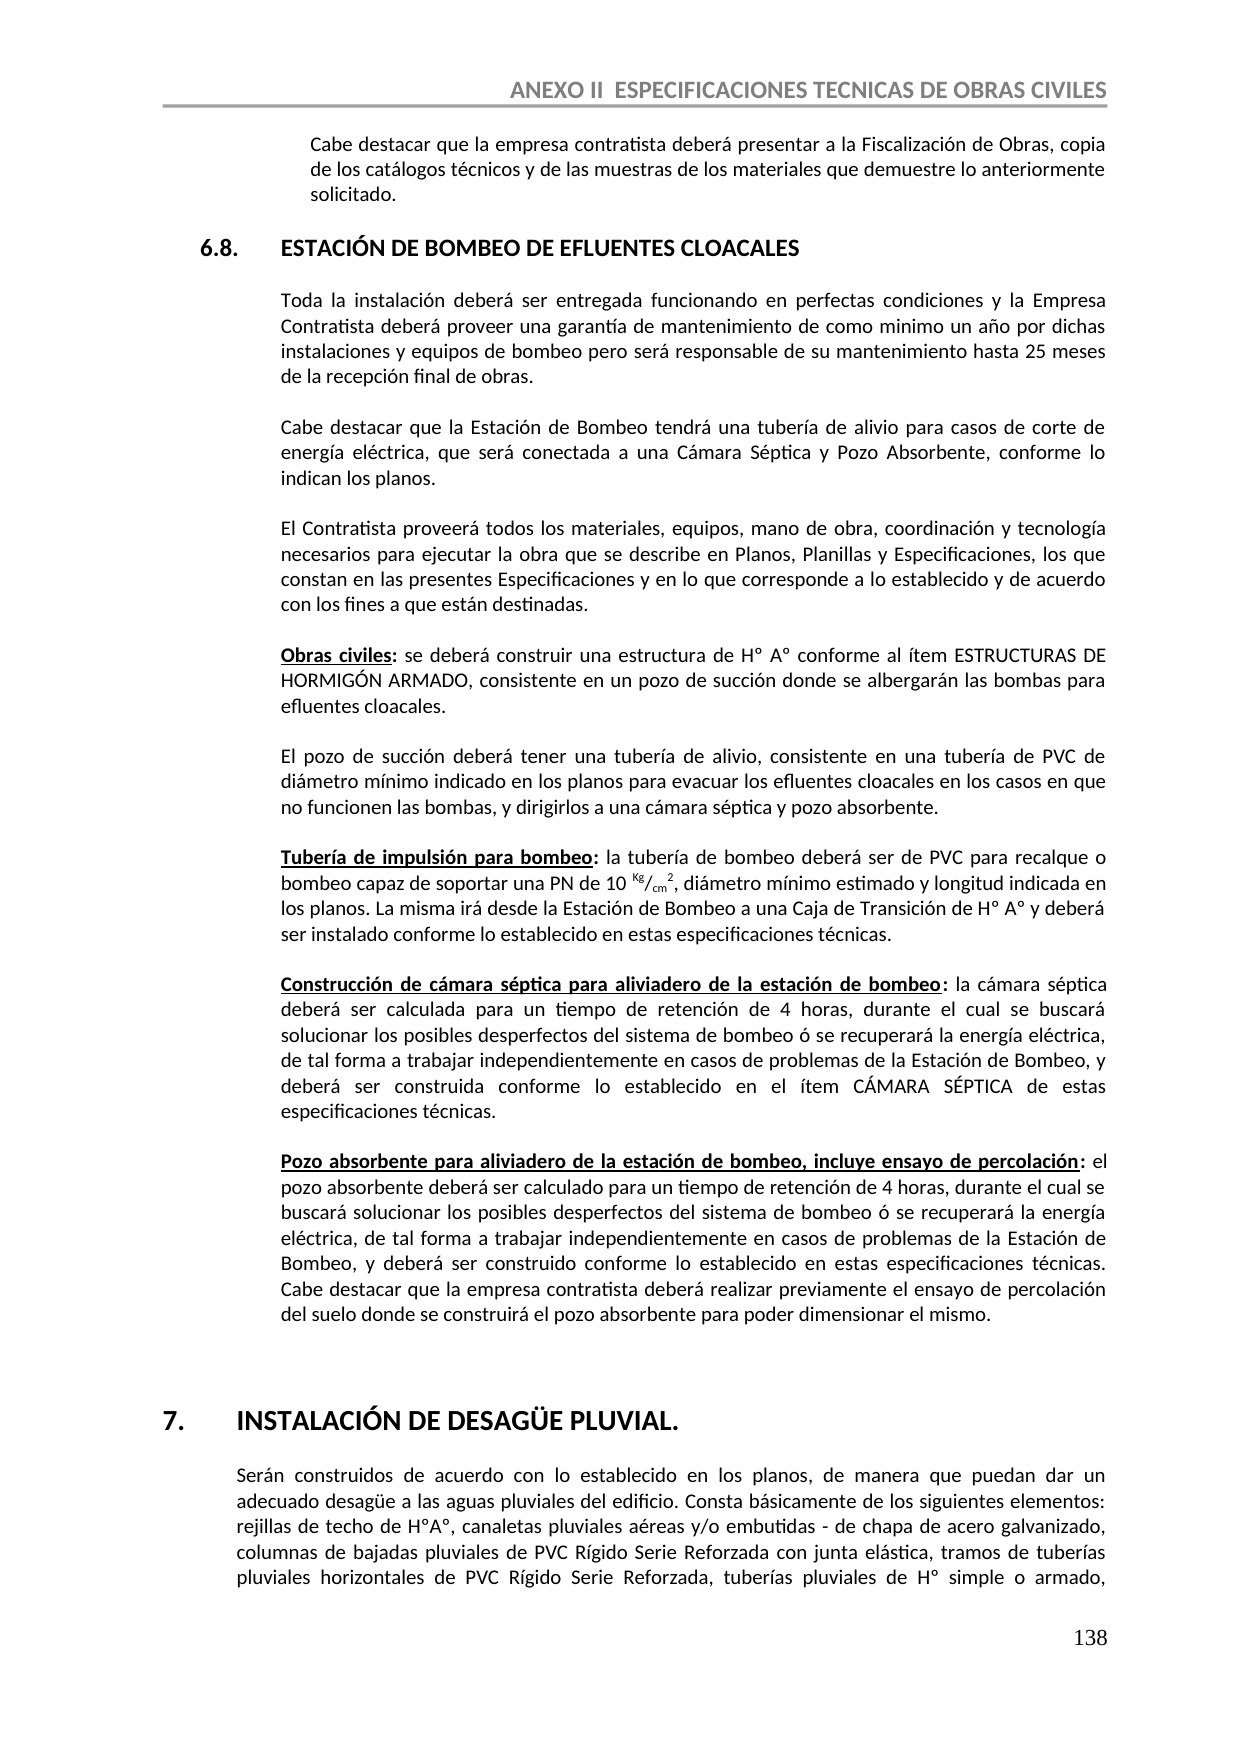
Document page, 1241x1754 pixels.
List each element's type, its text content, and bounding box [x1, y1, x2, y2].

text Pozo absorbente para aliviadero de la estación de bombeo, incluye ensayo de percolación: el pozo absorbente deberá ser calculado para un tiempo de retención de 4 horas, durante el cual se buscará solucionar los posibles desperfectos del sistema de bombeo ó se recuperará la energía eléctrica, de tal forma a trabajar independientemente en casos de problemas de la Estación de Bombeo, y deberá ser construido conforme lo establecido en estas especificaciones técnicas. Cabe destacar que la empresa contratista deberá realizar previamente el ensayo de percolación del suelo donde se construirá el pozo absorbente para poder dimensionar el mismo. [281, 1149, 1107, 1327]
text El pozo de succión deberá tener una tubería de alivio, consistente en una tubería de PVC de diámetro mínimo indicado en los planos para evacuar los efluentes cloacales en los casos en que no funcionen las bombas, y dirigirlos a una cámara séptica y pozo absorbente. [281, 743, 1107, 819]
text Cabe destacar que la Estación de Bombeo tendrá una tubería de alivio para casos de corte de energía eléctrica, que será conectada a una Cámara Séptica y Pozo Absorbente, conforme lo indican los planos. [281, 414, 1107, 490]
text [236, 1463, 1107, 1590]
text El Contratista proveerá todos los materiales, equipos, mano de obra, coordinación y tecnología necesarios para ejecutar la obra que se describe en Planos, Planillas y Especificaciones, los que constan en las presentes Especificaciones y en lo que corresponde a lo establecido y de acuerdo con los fines a que están destinadas. [281, 515, 1107, 617]
list INSTALACIÓN DE DESAGÜE PLUVIAL. [162, 1402, 1107, 1438]
list ESTACIÓN DE BOMBEO DE EFLUENTES CLOACALES [200, 232, 1107, 262]
text Obras civiles: se deberá construir una estructura de Hº Aº conforme al ítem ESTRUCTURAS DE HORMIGÓN ARMADO, consistente en un pozo de succión donde se albergarán las bombas para efluentes cloacales. [281, 642, 1107, 718]
text Construcción de cámara séptica para aliviadero de la estación de bombeo: la cámara séptica deberá ser calculada para un tiempo de retención de 4 horas, durante el cual se buscará solucionar los posibles desperfectos del sistema de bombeo ó se recuperará la energía eléctrica, de tal forma a trabajar independientemente en casos de problemas de la Estación de Bombeo, y deberá ser construida conforme lo establecido en el ítem CÁMARA SÉPTICA de estas especificaciones técnicas. [281, 971, 1107, 1124]
text Tubería de impulsión para bombeo: la tubería de bombeo deberá ser de PVC para recalque o bombeo capaz de soportar una PN de 10 Kg/cm2, diámetro mínimo estimado y longitud indicada en los planos. La misma irá desde la Estación de Bombeo a una Caja de Transición de Hº Aº y deberá ser instalado conforme lo establecido en estas especificaciones técnicas. [281, 844, 1107, 946]
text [310, 131, 1107, 207]
text Toda la instalación deberá ser entregada funcionando en perfectas condiciones y la Empresa Contratista deberá proveer una garantía de mantenimiento de como minimo un año por dichas instalaciones y equipos de bombeo pero será responsable de su mantenimiento hasta 25 meses de la recepción final de obras. [281, 287, 1107, 389]
